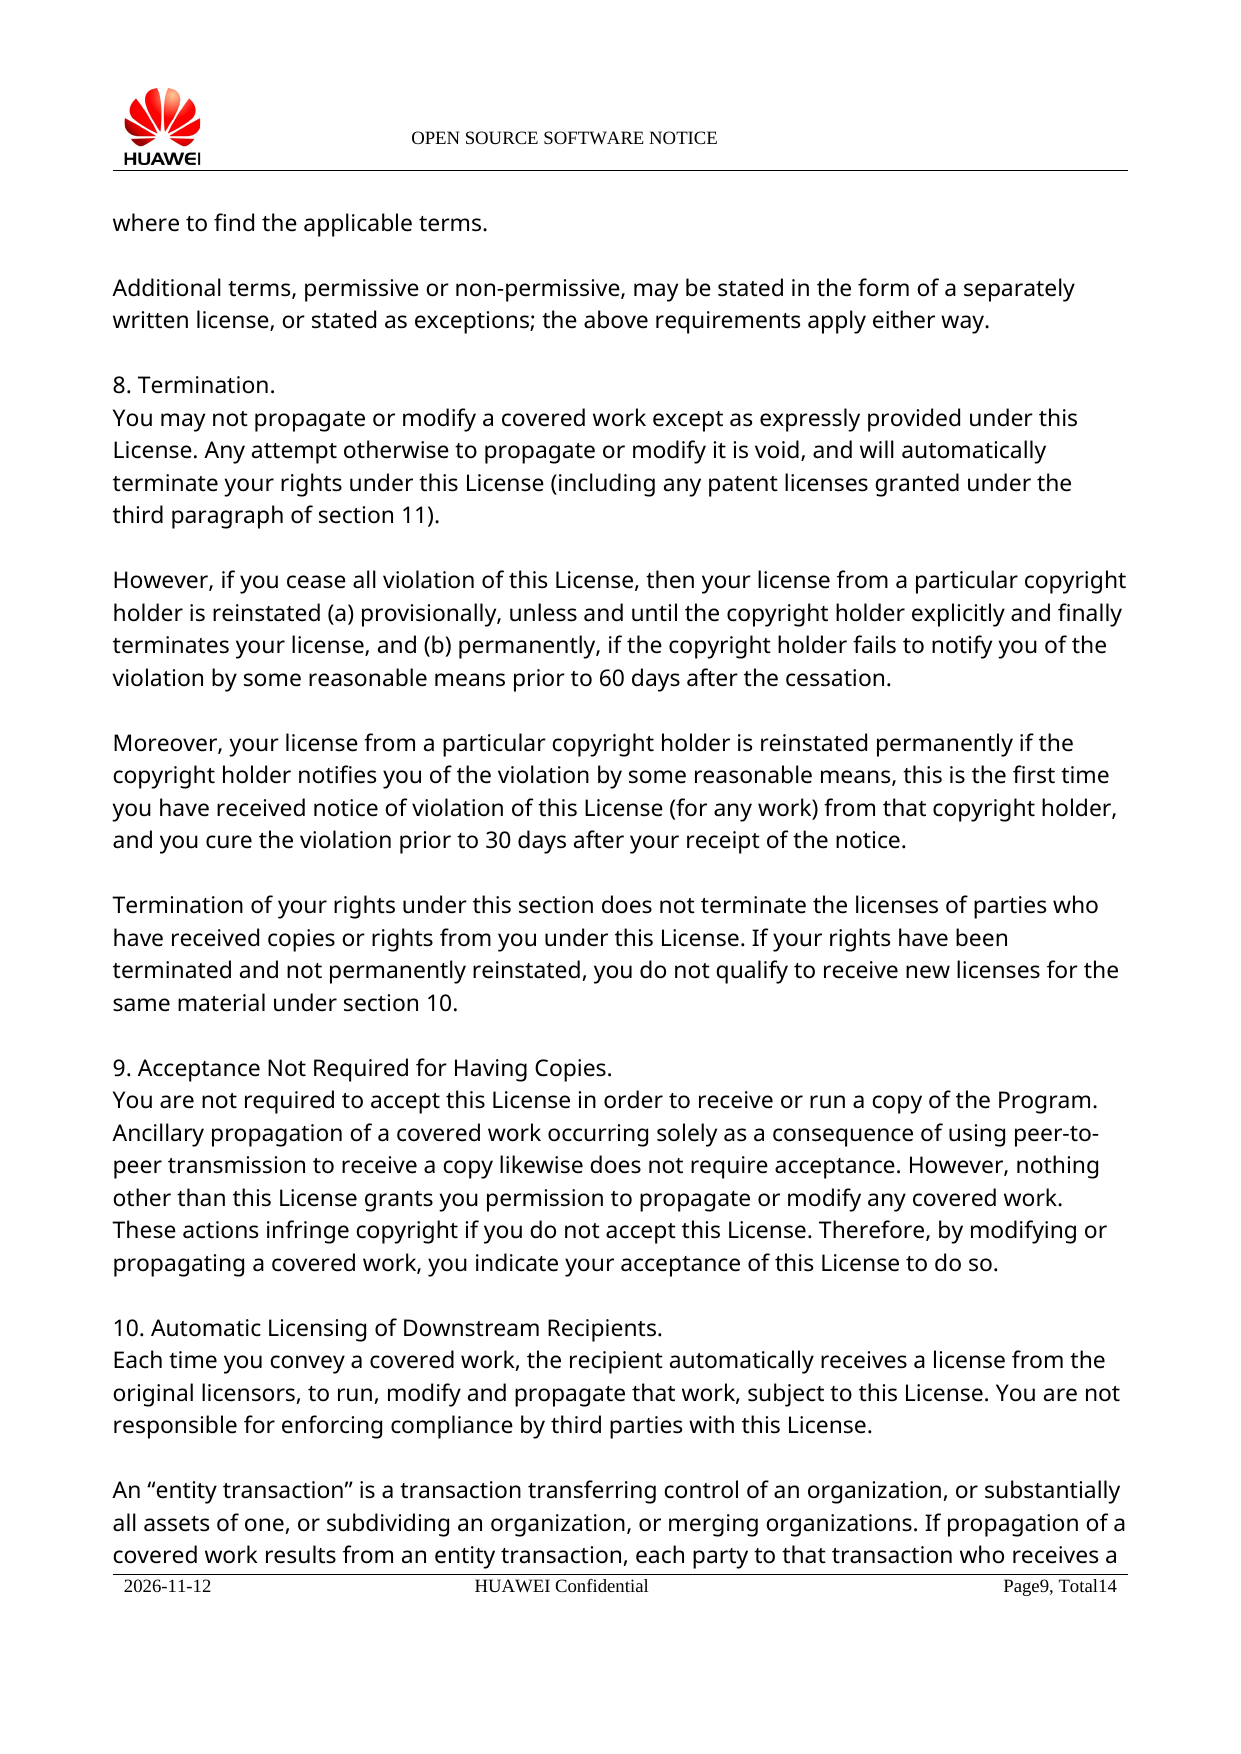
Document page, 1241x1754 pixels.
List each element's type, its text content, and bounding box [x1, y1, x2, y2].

text Each time you convey a covered work, the recipient automatically receives a license from the original licensors, to run, modify and propagate that work, subject to this License. You are not responsible for enforcing compliance by third parties with this License. [112, 1344, 1128, 1441]
text 8. Termination. [112, 369, 1128, 401]
text 9. Acceptance Not Required for Having Copies. [112, 1051, 1128, 1084]
text Moreover, your license from a particular copyright holder is reinstated permanently if the copyright holder notifies you of the violation by some reasonable means, this is the first time you have received notice of violation of this License (for any work) from that copyright holder, and you cure the violation prior to 30 days after your receipt of the notice. [112, 726, 1128, 856]
text Termination of your rights under this section does not terminate the licenses of parties who have received copies or rights from you under this License. If your rights have been terminated and not permanently reinstated, you do not qualify to receive new licenses for the same material under section 10. [112, 889, 1128, 1019]
text You may not propagate or modify a covered work except as expressly provided under this License. Any attempt otherwise to propagate or modify it is void, and will automatically terminate your rights under this License (including any patent licenses granted under the third paragraph of section 11). [112, 401, 1128, 531]
picture [124, 88, 201, 165]
text You are not required to accept this License in order to receive or run a copy of the Program. Ancillary propagation of a covered work occurring solely as a consequence of using peer-to-peer transmission to receive a copy likewise does not require acceptance. However, nothing other than this License grants you permission to propagate or modify any covered work. These actions infringe copyright if you do not accept this License. Therefore, by modifying or propagating a covered work, you indicate your acceptance of this License to do so. [112, 1084, 1128, 1279]
text 10. Automatic Licensing of Downstream Recipients. [112, 1311, 1128, 1344]
text However, if you cease all violation of this License, then your license from a particular copyright holder is reinstated (a) provisionally, unless and until the copyright holder explicitly and finally terminates your license, and (b) permanently, if the copyright holder fails to notify you of the violation by some reasonable means prior to 60 days after the cessation. [112, 564, 1128, 694]
text Additional terms, permissive or non-permissive, may be stated in the form of a separately written license, or stated as exceptions; the above requirements apply either way. [112, 271, 1128, 336]
